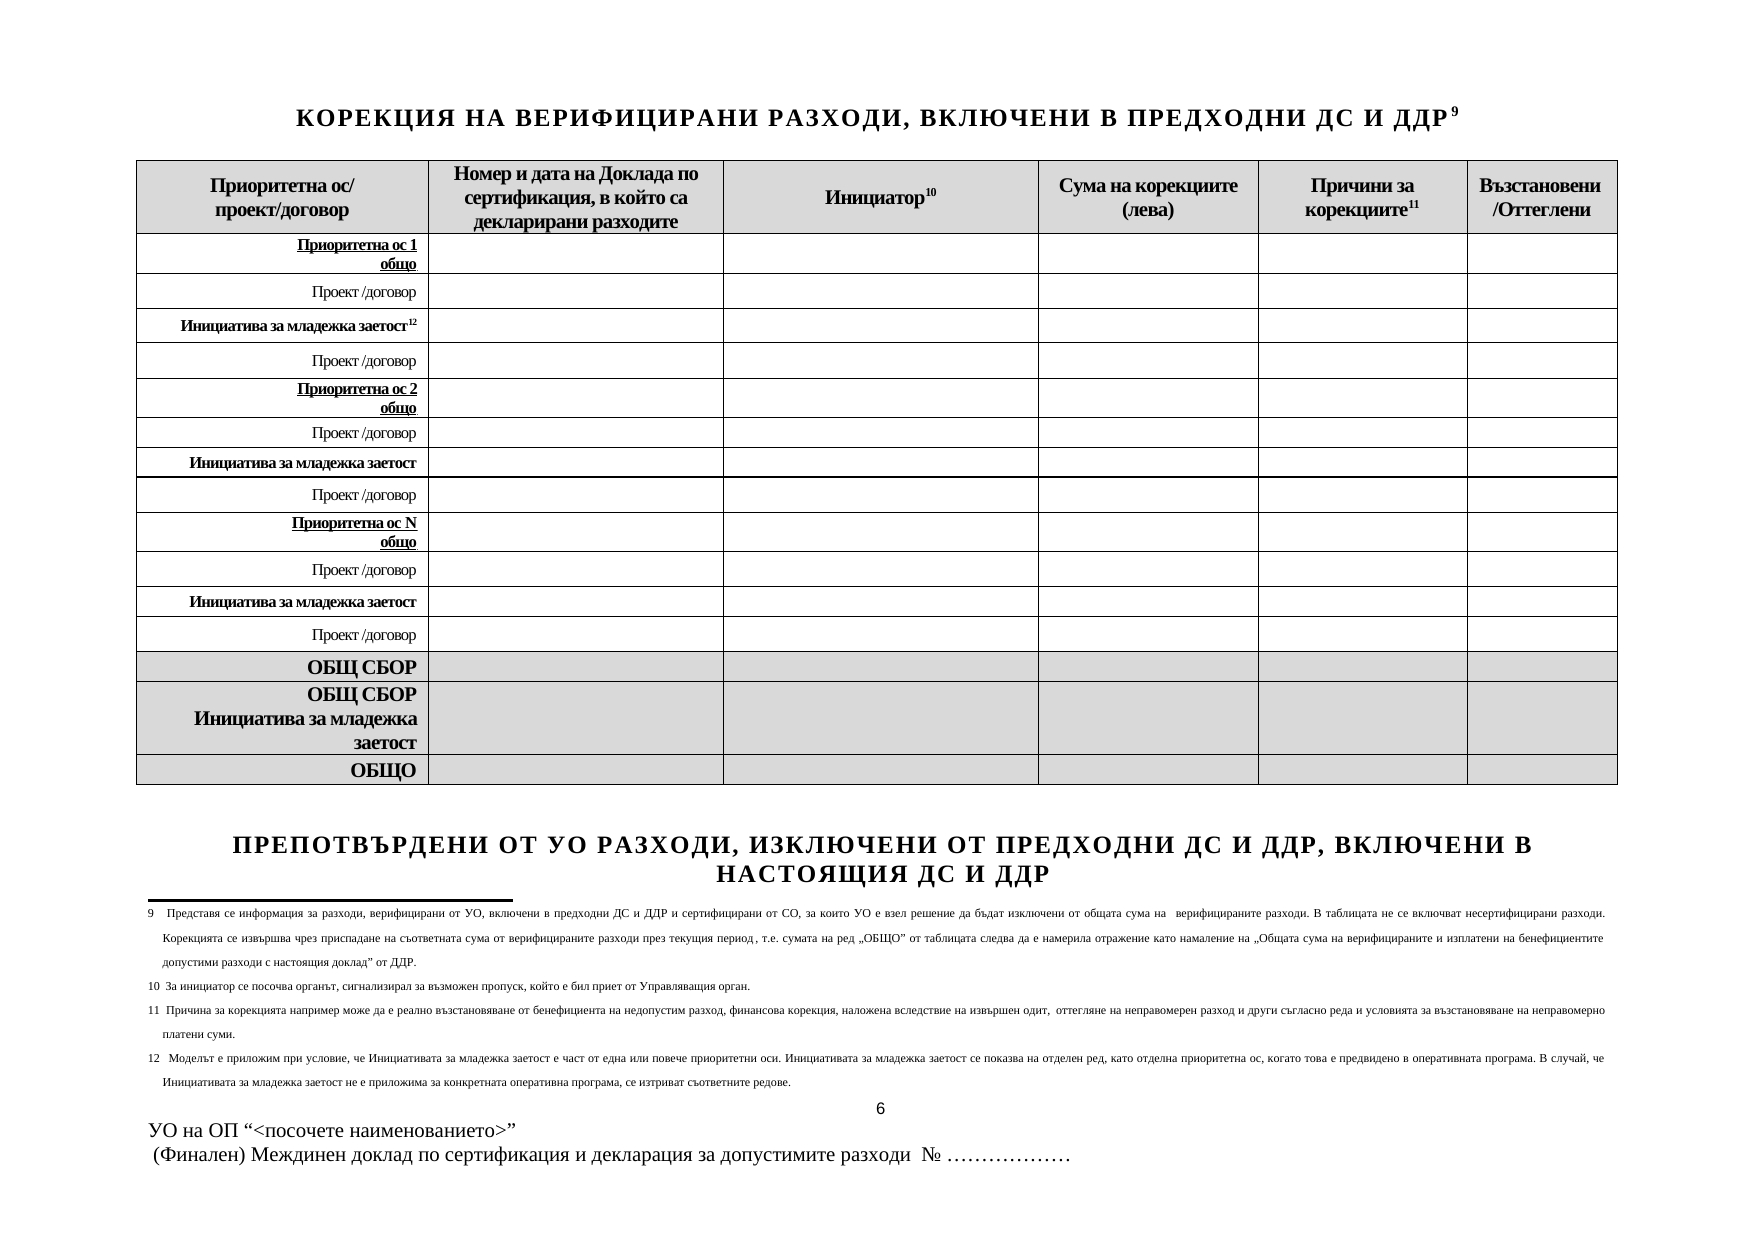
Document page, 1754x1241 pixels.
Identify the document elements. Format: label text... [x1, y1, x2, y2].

table_cell [429, 652, 723, 681]
table_cell [1039, 513, 1258, 551]
table_cell Инициатива за младежка заетост [137, 587, 428, 616]
table_cell [429, 587, 723, 616]
table_cell [1039, 234, 1258, 273]
table_cell [1468, 587, 1617, 616]
table_cell [429, 234, 723, 273]
table_cell [724, 274, 1038, 308]
table_cell [1039, 755, 1258, 784]
table_cell [724, 448, 1038, 476]
table_cell [724, 513, 1038, 551]
table_cell Проект /договор [137, 343, 428, 377]
table_cell [429, 755, 723, 784]
table_cell [1259, 309, 1467, 342]
table_cell [429, 448, 723, 476]
table_cell [1468, 652, 1617, 681]
table_cell [429, 478, 723, 512]
table_cell Приоритетна ос N общо [137, 513, 428, 551]
table_cell [1468, 552, 1617, 586]
table_cell [1259, 682, 1467, 754]
table_cell [724, 343, 1038, 377]
table_cell [429, 513, 723, 551]
table_cell [1468, 448, 1617, 476]
table_cell [724, 587, 1038, 616]
table_cell [1259, 617, 1467, 651]
table_cell [1039, 587, 1258, 616]
table_cell [1468, 309, 1617, 342]
table_cell [1039, 309, 1258, 342]
table_cell [724, 682, 1038, 754]
table_header Възстановени /Оттеглени [1468, 161, 1617, 233]
table_cell [1468, 418, 1617, 447]
table_cell [724, 309, 1038, 342]
table_cell [1468, 343, 1617, 377]
table_cell [1259, 418, 1467, 447]
table_cell [1468, 379, 1617, 417]
table_cell [1039, 478, 1258, 512]
table_cell Приоритетна ос 1 общо [137, 234, 428, 273]
table_cell [1468, 274, 1617, 308]
table_header Инициатор [724, 161, 1038, 233]
table_header Сума на корекциите (лева) [1039, 161, 1258, 233]
table_cell [1039, 343, 1258, 377]
table_cell [1039, 418, 1258, 447]
table_cell [724, 617, 1038, 651]
table_cell [1259, 343, 1467, 377]
table_cell [724, 234, 1038, 273]
table_cell [1039, 552, 1258, 586]
table_cell Приоритетна ос 2 общо [137, 379, 428, 417]
table_cell Инициатива за младежка заетост [137, 448, 428, 476]
table_cell [1039, 448, 1258, 476]
table_cell [1259, 587, 1467, 616]
table_cell [724, 418, 1038, 447]
table_cell [429, 552, 723, 586]
table_cell [1259, 755, 1467, 784]
table_header Причини за корекциите [1259, 161, 1467, 233]
table_cell Проект /договор [137, 418, 428, 447]
table_cell [724, 552, 1038, 586]
table_cell [1259, 478, 1467, 512]
table_cell [429, 379, 723, 417]
table_cell [724, 478, 1038, 512]
table_cell [1039, 379, 1258, 417]
table_cell Инициатива за младежка заетост [137, 309, 428, 342]
table_cell [429, 343, 723, 377]
table_cell Проект /договор [137, 478, 428, 512]
table_cell [1259, 379, 1467, 417]
table_cell ОБЩ СБОР [137, 652, 428, 681]
table_cell [1039, 682, 1258, 754]
table_cell [1468, 478, 1617, 512]
table_cell [1468, 513, 1617, 551]
table_cell [1259, 234, 1467, 273]
table_cell [724, 755, 1038, 784]
table_cell [724, 652, 1038, 681]
table_cell [1039, 617, 1258, 651]
text корекция на Верифицирани Разходи, включени в предходни дС И ДДР [148, 103, 1606, 131]
table_cell [429, 274, 723, 308]
table_cell [1259, 513, 1467, 551]
table_cell [1468, 682, 1617, 754]
table_cell [1259, 652, 1467, 681]
table_cell [1039, 274, 1258, 308]
text препотвърдени от УО разходи, изключени от предходни ДС и ДДР, включени в настоящия ДС и ДДР [218, 831, 1547, 888]
table_cell Проект /договор [137, 617, 428, 651]
table_cell [724, 379, 1038, 417]
table_cell [429, 309, 723, 342]
table_cell [1468, 234, 1617, 273]
table_header Приоритетна ос/ проект/договор [137, 161, 428, 233]
table_cell ОБЩ СБОР Инициатива за младежка заетост [137, 682, 428, 754]
table_cell Проект /договор [137, 274, 428, 308]
table_cell [429, 418, 723, 447]
table_cell ОБЩО [137, 755, 428, 784]
table_cell [1468, 617, 1617, 651]
table_header Номер и дата на Доклада по сертификация, в който са декларирани разходите [429, 161, 723, 233]
table_cell [429, 682, 723, 754]
table_cell [1259, 448, 1467, 476]
table_cell [1259, 552, 1467, 586]
table_cell [1039, 652, 1258, 681]
table_cell [429, 617, 723, 651]
table_cell [1259, 274, 1467, 308]
table_cell Проект /договор [137, 552, 428, 586]
table_cell [1468, 755, 1617, 784]
